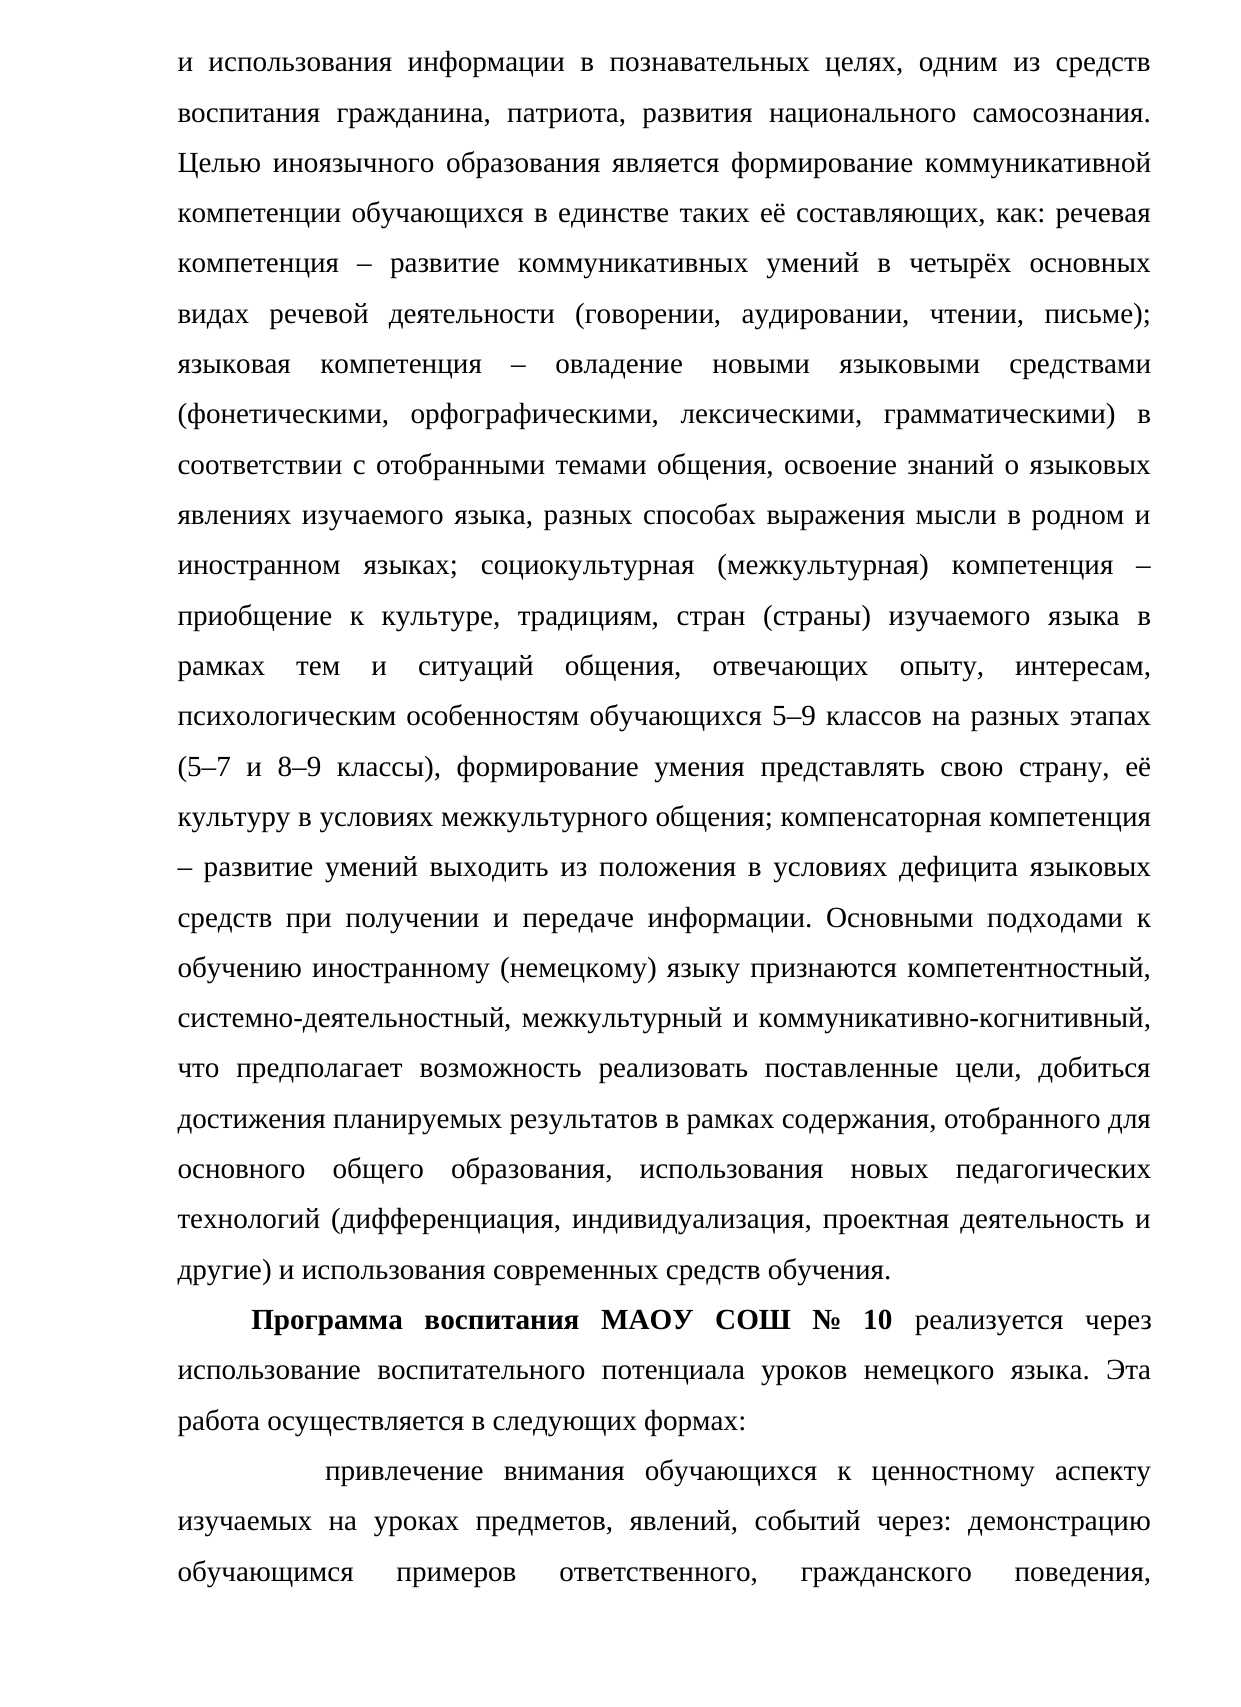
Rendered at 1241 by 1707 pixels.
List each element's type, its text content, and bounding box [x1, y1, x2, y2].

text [177, 44, 1152, 1285]
text Программа воспитания МАОУ СОШ № 10 реализуется через использование воспитательного потенциала уроков немецкого языка. Эта работа осуществляется в следующих формах: [177, 1302, 1152, 1436]
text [177, 1453, 1152, 1587]
